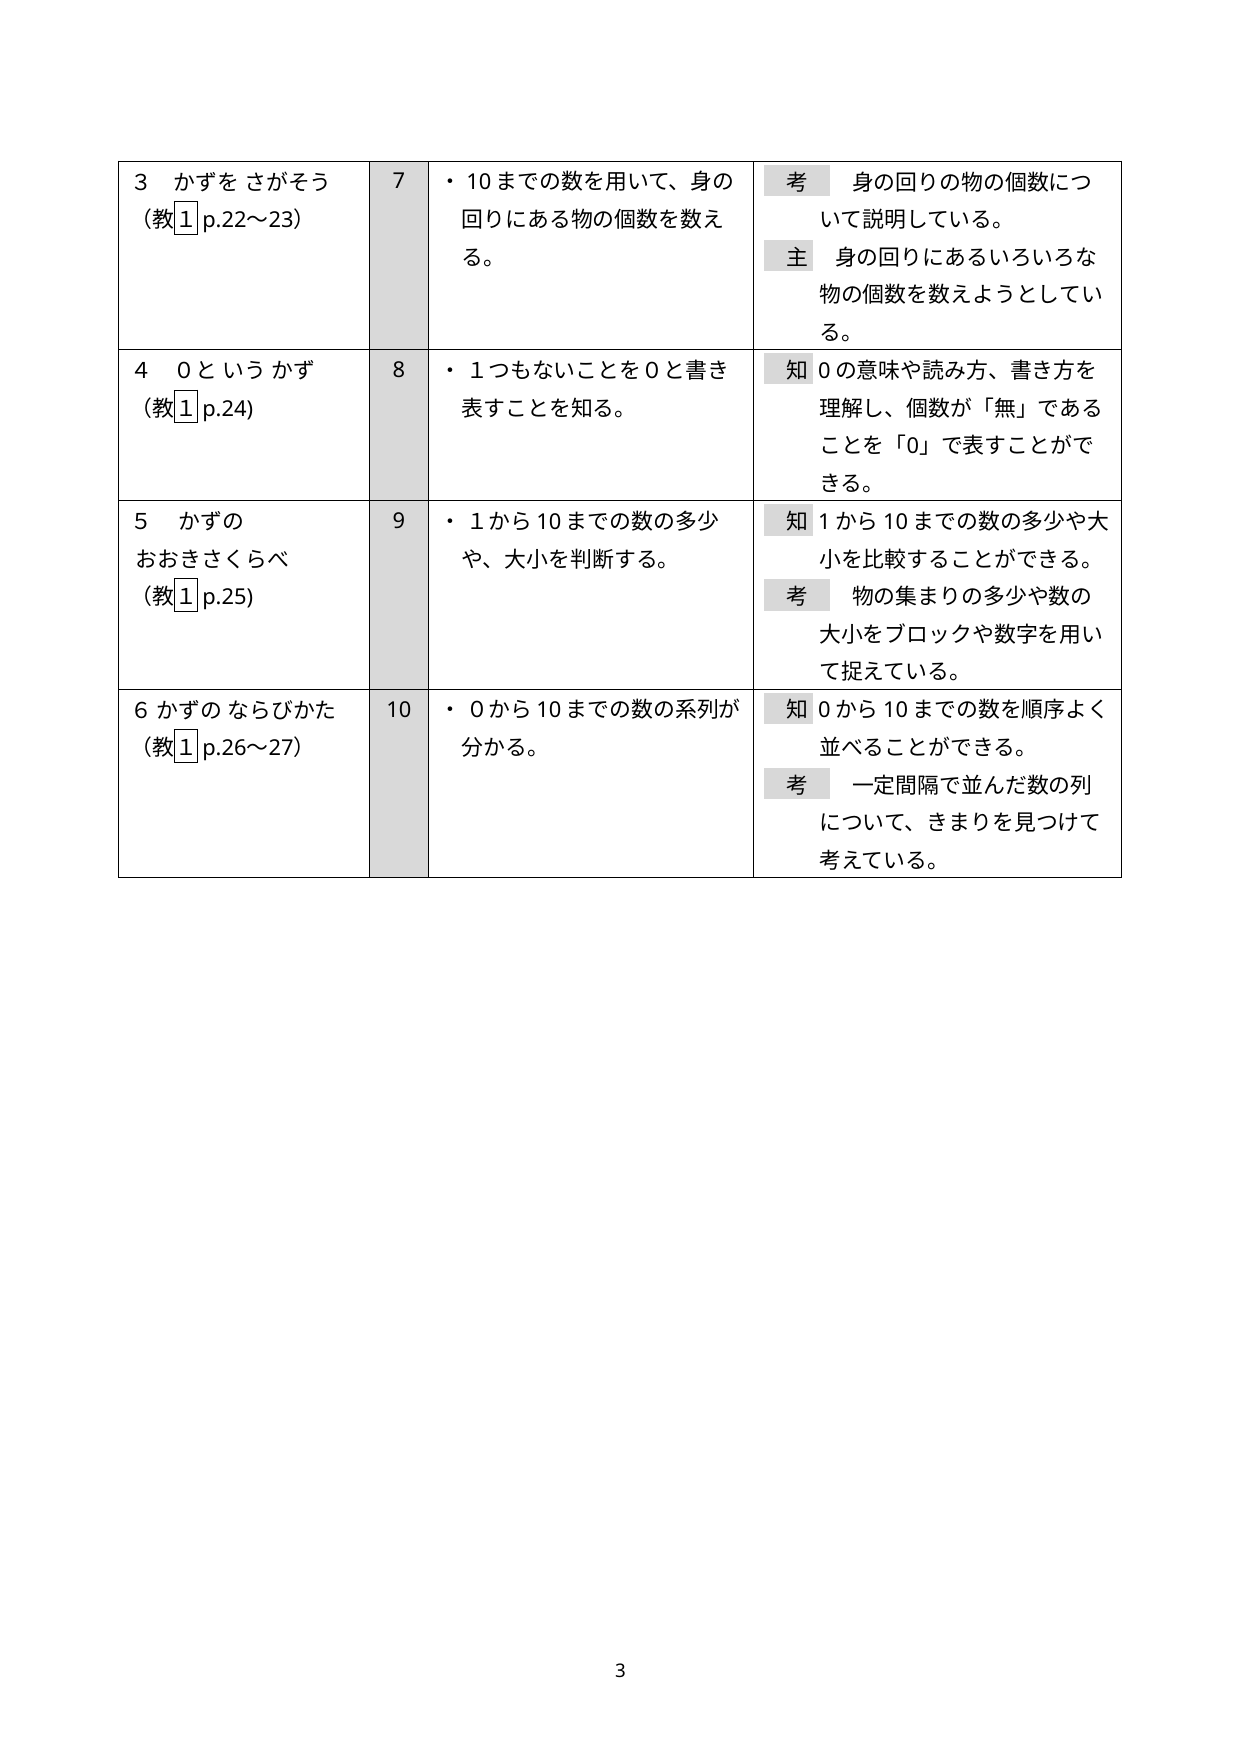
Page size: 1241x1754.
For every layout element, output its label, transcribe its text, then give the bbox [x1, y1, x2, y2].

table_cell ・ １から10までの数の多少や、大小を判断する。 [429, 501, 753, 689]
table_cell ・ ０から10までの数の系列が分かる。 [429, 690, 753, 877]
table_cell 7 [370, 162, 428, 349]
table_cell ３ かずを さがそう （教１p.22～23） [119, 162, 369, 349]
table_cell 10 [370, 690, 428, 877]
table_cell ・ 10までの数を用いて、身の回りにある物の個数を数える。 [429, 162, 753, 349]
table_cell 考 身の回りの物の個数について説明している。 主 身の回りにあるいろいろな物の個数を数えようとしている。 [754, 162, 1121, 349]
table_cell ４ ０と いう かず （教１p.24) [119, 350, 369, 500]
table_cell ６ かずの ならびかた （教１p.26～27） [119, 690, 369, 877]
table_cell ５ かずの おおきさくらべ （教１p.25) [119, 501, 369, 689]
table_cell 8 [370, 350, 428, 500]
table_cell 知 1から10までの数の多少や大小を比較することができる。 考 物の集まりの多少や数の大小をブロックや数字を用いて捉えている。 [754, 501, 1121, 689]
table_cell ・ １つもないことを０と書き表すことを知る。 [429, 350, 753, 500]
table_cell 知 0の意味や読み方、書き方を理解し、個数が「無」であることを「0」で表すことができる。 [754, 350, 1121, 500]
table_cell 知 0から10までの数を順序よく並べることができる。 考 一定間隔で並んだ数の列について、きまりを見つけて考えている。 [754, 690, 1121, 877]
table_cell 9 [370, 501, 428, 689]
